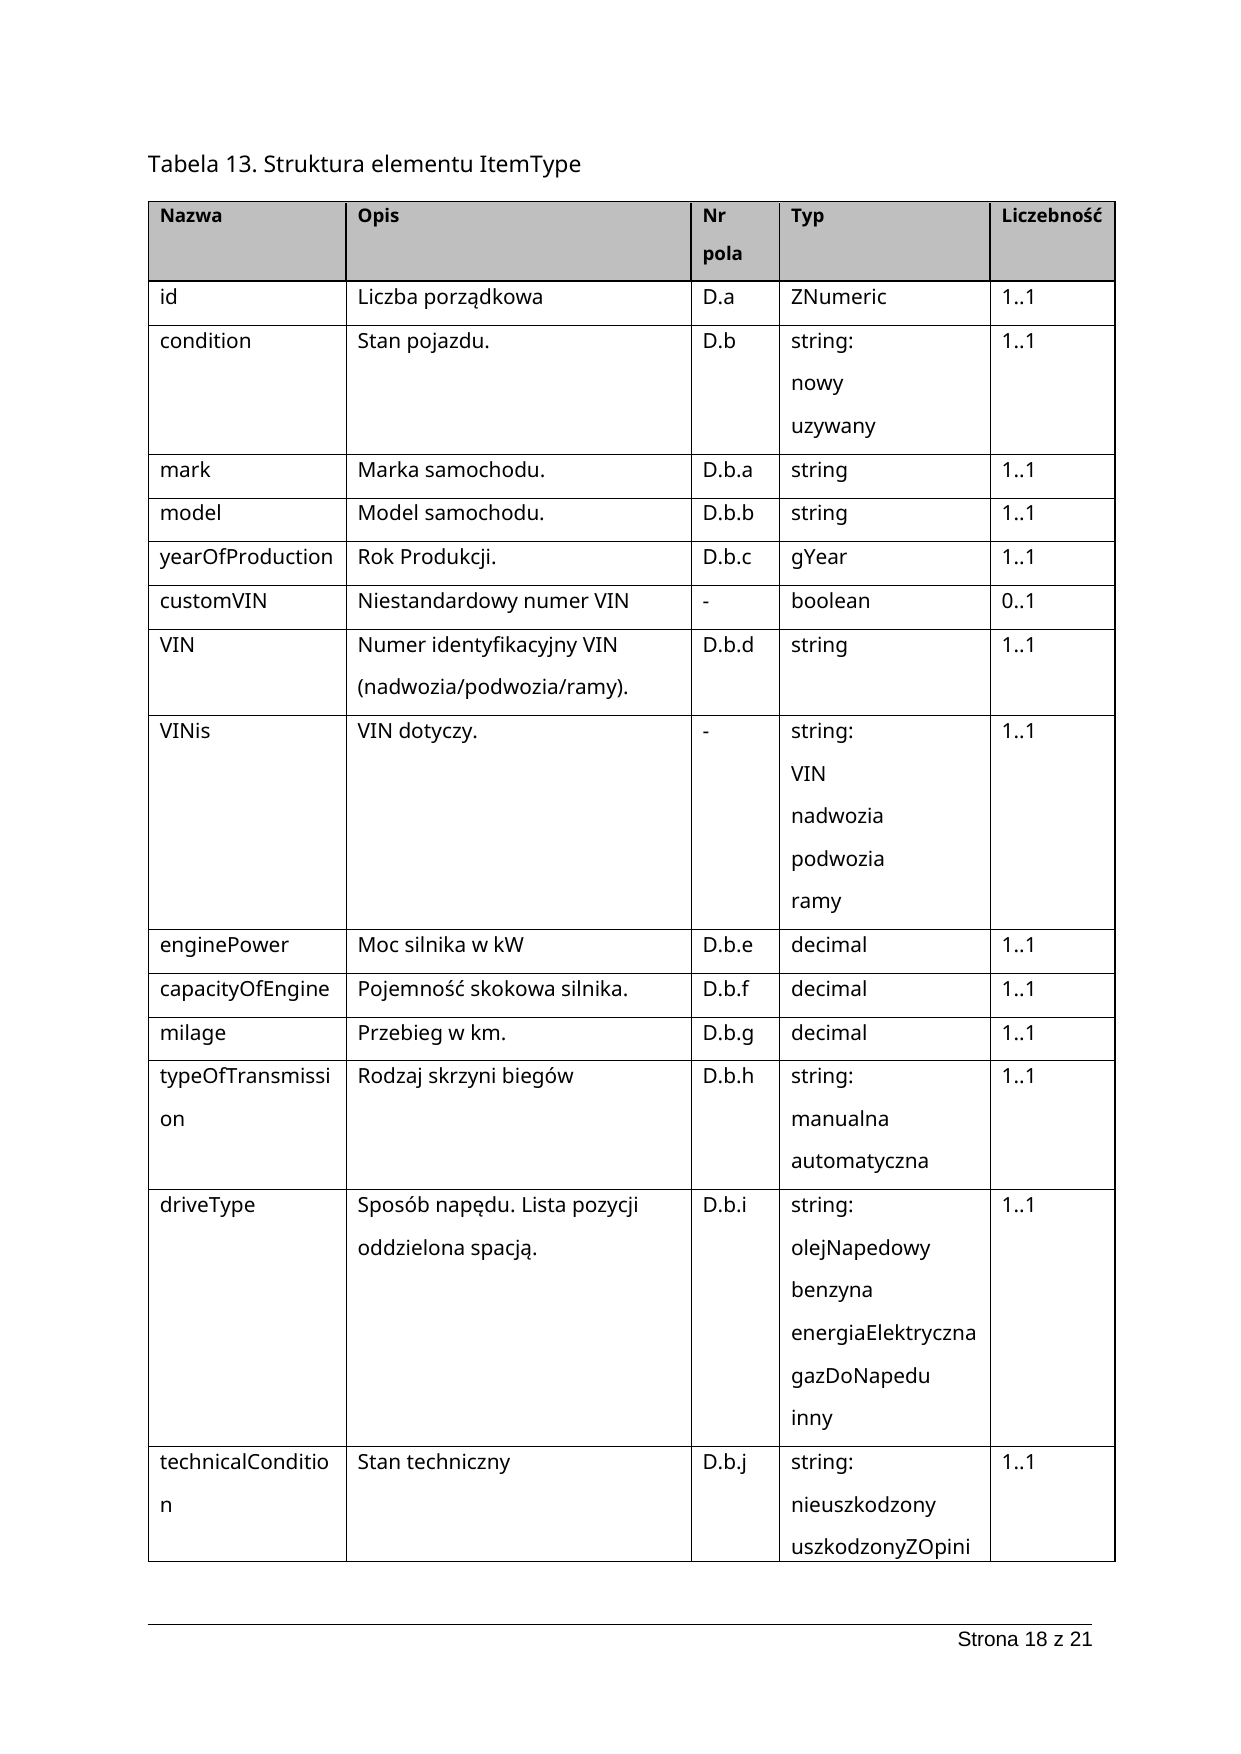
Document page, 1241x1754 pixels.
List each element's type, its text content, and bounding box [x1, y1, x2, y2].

table_cell VIN dotyczy. [347, 716, 691, 929]
table_cell typeOfTransmission [149, 1061, 346, 1189]
table_cell - [692, 716, 779, 929]
table_cell 1..1 [991, 630, 1114, 715]
table_cell mark [149, 455, 346, 497]
table_cell D.b.a [692, 455, 779, 497]
table_header Typ [780, 202, 990, 280]
table_cell technicalCondition [149, 1447, 346, 1561]
table_header Nr pola [692, 202, 779, 280]
table_cell D.b.h [692, 1061, 779, 1189]
table_cell 1..1 [991, 282, 1114, 325]
table_cell D.a [692, 282, 779, 325]
table_cell Stan techniczny [347, 1447, 691, 1561]
table_cell customVIN [149, 586, 346, 629]
table_cell D.b.i [692, 1190, 779, 1446]
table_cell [780, 1447, 990, 1561]
table_cell string [780, 499, 990, 541]
table_cell Model samochodu. [347, 499, 691, 541]
table_cell capacityOfEngine [149, 974, 346, 1017]
table_cell decimal [780, 974, 990, 1017]
table_cell D.b.c [692, 542, 779, 585]
table_cell Marka samochodu. [347, 455, 691, 497]
table_cell milage [149, 1018, 346, 1060]
table_cell Przebieg w km. [347, 1018, 691, 1060]
table_cell 1..1 [991, 1447, 1114, 1561]
table_cell Niestandardowy numer VIN [347, 586, 691, 629]
table_cell D.b.d [692, 630, 779, 715]
table_cell D.b.g [692, 1018, 779, 1060]
table_cell boolean [780, 586, 990, 629]
table_cell Rok Produkcji. [347, 542, 691, 585]
table_cell Stan pojazdu. [347, 326, 691, 454]
table_cell string: VIN nadwozia podwozia ramy [780, 716, 990, 929]
table_cell 1..1 [991, 1190, 1114, 1446]
table_cell 1..1 [991, 1018, 1114, 1060]
table_cell gYear [780, 542, 990, 585]
table_cell 1..1 [991, 455, 1114, 497]
table_cell driveType [149, 1190, 346, 1446]
table_cell ZNumeric [780, 282, 990, 325]
table_cell condition [149, 326, 346, 454]
table_cell 0..1 [991, 586, 1114, 629]
table_cell string [780, 630, 990, 715]
table_cell D.b.b [692, 499, 779, 541]
table_cell 1..1 [991, 930, 1114, 973]
table_cell Liczba porządkowa [347, 282, 691, 325]
table_cell Pojemność skokowa silnika. [347, 974, 691, 1017]
table_cell 1..1 [991, 542, 1114, 585]
table_cell D.b.f [692, 974, 779, 1017]
table_cell yearOfProduction [149, 542, 346, 585]
table_header Nazwa [149, 202, 346, 280]
table_cell enginePower [149, 930, 346, 973]
table_cell D.b.e [692, 930, 779, 973]
table_cell Sposób napędu. Lista pozycji oddzielona spacją. [347, 1190, 691, 1446]
table_cell VIN [149, 630, 346, 715]
table_cell decimal [780, 930, 990, 973]
table_cell Numer identyfikacyjny VIN (nadwozia/podwozia/ramy). [347, 630, 691, 715]
table_cell string: manualna automatyczna [780, 1061, 990, 1189]
table_cell 1..1 [991, 326, 1114, 454]
table_cell string [780, 455, 990, 497]
table_cell Rodzaj skrzyni biegów [347, 1061, 691, 1189]
table_header Liczebność [991, 202, 1114, 280]
table_cell decimal [780, 1018, 990, 1060]
table_cell 1..1 [991, 499, 1114, 541]
table_cell D.b.j [692, 1447, 779, 1561]
table_cell string: olejNapedowy benzyna energiaElektryczna gazDoNapedu inny [780, 1190, 990, 1446]
table_cell Moc silnika w kW [347, 930, 691, 973]
table_cell string: nowy uzywany [780, 326, 990, 454]
table_cell 1..1 [991, 1061, 1114, 1189]
table_cell model [149, 499, 346, 541]
table_cell D.b [692, 326, 779, 454]
table_header Opis [347, 202, 691, 280]
table_cell 1..1 [991, 716, 1114, 929]
table_cell - [692, 586, 779, 629]
table_cell VINis [149, 716, 346, 929]
table_cell 1..1 [991, 974, 1114, 1017]
table_cell id [149, 282, 346, 325]
